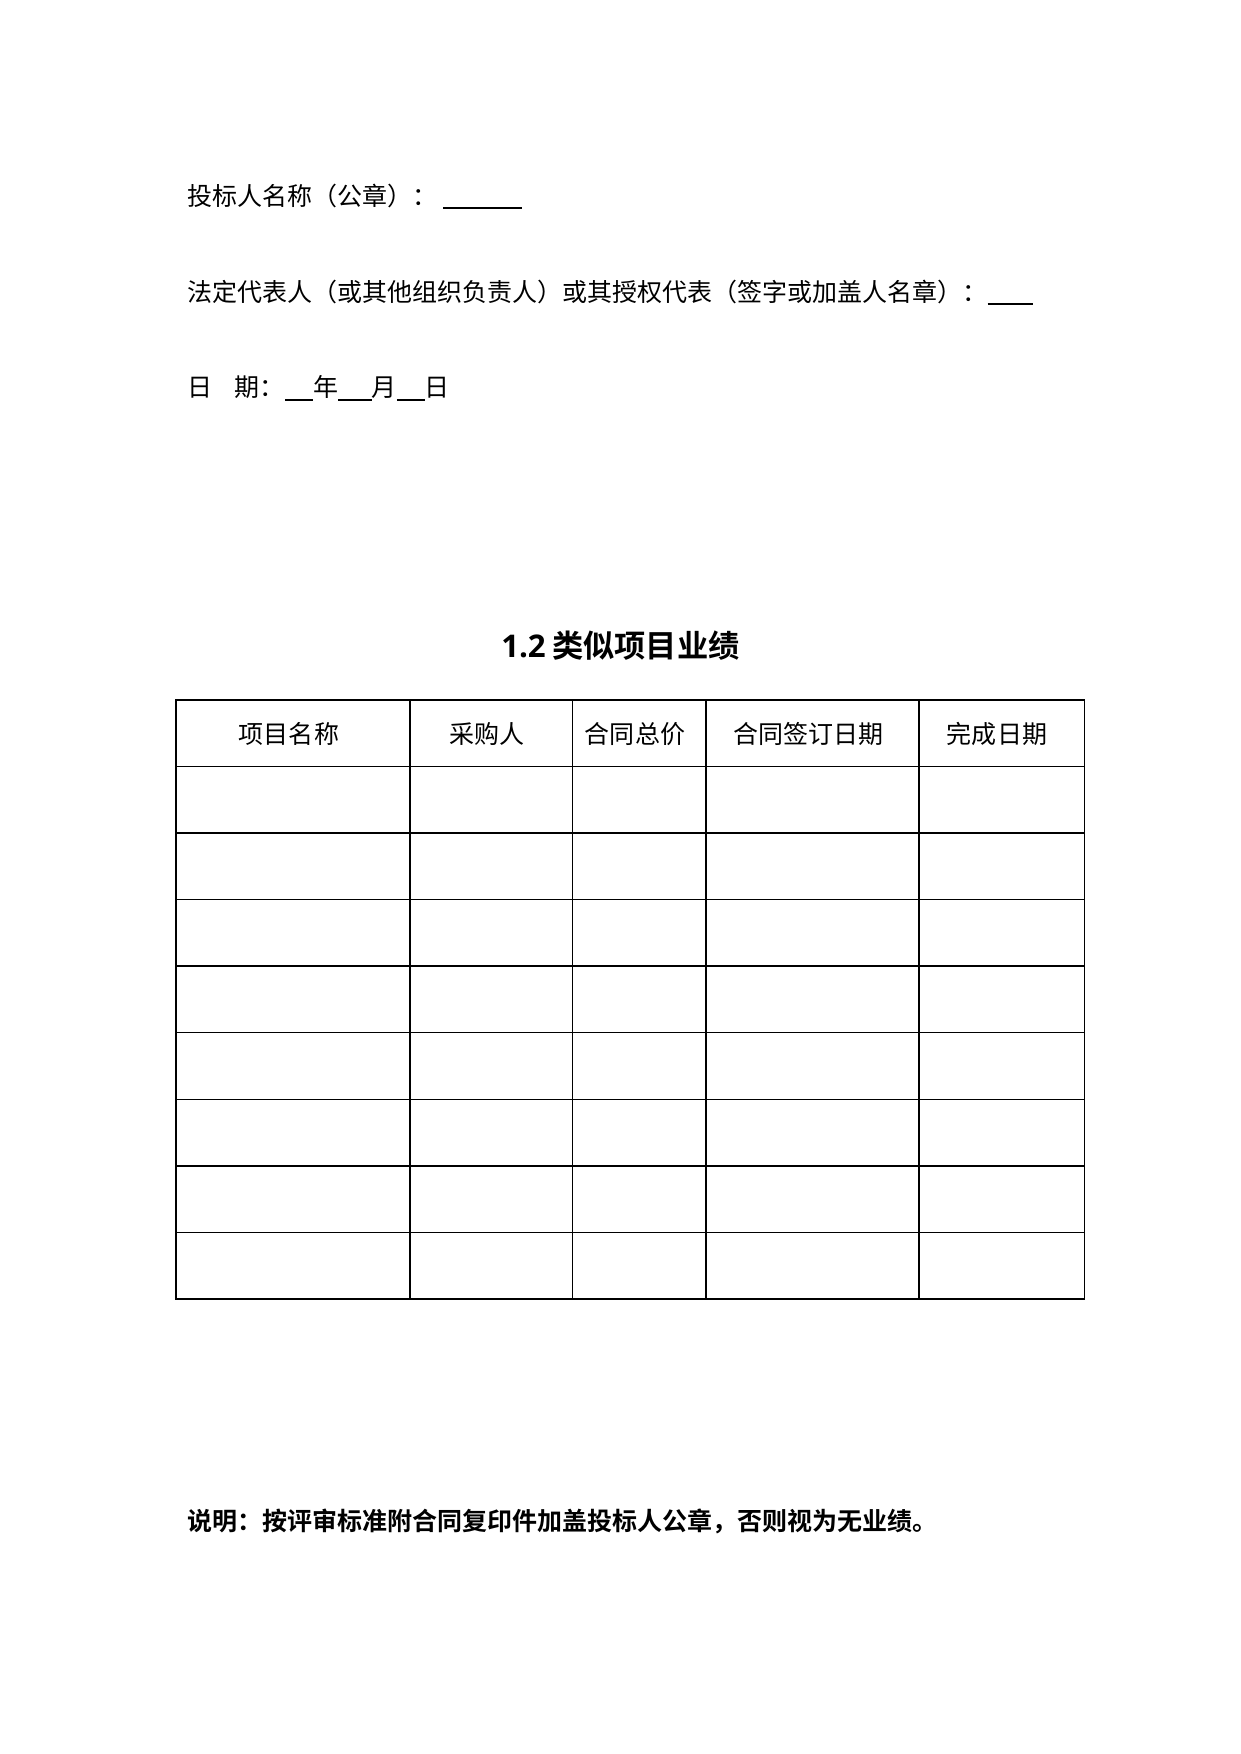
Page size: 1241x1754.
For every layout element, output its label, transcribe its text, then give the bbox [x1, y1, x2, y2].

table_cell [707, 1100, 918, 1165]
table_cell [707, 834, 918, 899]
table_cell [177, 767, 409, 832]
table_cell [177, 900, 409, 965]
table_cell [573, 767, 705, 832]
table_cell [573, 834, 705, 899]
table_cell [411, 834, 572, 899]
table_cell [177, 1233, 409, 1298]
table_cell [920, 834, 1084, 899]
table_cell [411, 767, 572, 832]
text 投标人名称（公章）： [187, 162, 1053, 227]
text 法定代表人（或其他组织负责人）或其授权代表（签字或加盖人名章）： [187, 258, 1053, 323]
text 日 期： 年 月 日 [187, 353, 1053, 418]
table_cell [573, 1233, 705, 1298]
table_cell [177, 1100, 409, 1165]
table_cell [920, 1233, 1084, 1298]
table_cell [707, 1033, 918, 1098]
table_header 合同签订日期 [707, 701, 918, 766]
table_cell [707, 1233, 918, 1298]
table_cell [920, 967, 1084, 1032]
text 说明：按评审标准附合同复印件加盖投标人公章，否则视为无业绩。 [187, 1501, 1053, 1537]
table_cell [411, 967, 572, 1032]
table_cell [920, 1033, 1084, 1098]
table_header 项目名称 [177, 701, 409, 766]
table_cell [573, 1033, 705, 1098]
table_cell [707, 767, 918, 832]
table_header 合同总价 [573, 701, 705, 766]
table_cell [411, 1233, 572, 1298]
table_header 完成日期 [920, 701, 1084, 766]
table_cell [573, 967, 705, 1032]
table_cell [411, 1100, 572, 1165]
table_cell [920, 767, 1084, 832]
table_cell [573, 900, 705, 965]
table_cell [707, 967, 918, 1032]
subtitle 1.2类似项目业绩 [187, 611, 1053, 676]
table_cell [411, 900, 572, 965]
table_cell [920, 1167, 1084, 1232]
table_cell [920, 900, 1084, 965]
table_cell [707, 1167, 918, 1232]
table_cell [177, 1033, 409, 1098]
table_cell [177, 967, 409, 1032]
table_header 采购人 [411, 701, 572, 766]
table_cell [920, 1100, 1084, 1165]
table_cell [707, 900, 918, 965]
table_cell [177, 1167, 409, 1232]
table_cell [411, 1033, 572, 1098]
table_cell [411, 1167, 572, 1232]
table_cell [573, 1167, 705, 1232]
table_cell [177, 834, 409, 899]
table_cell [573, 1100, 705, 1165]
